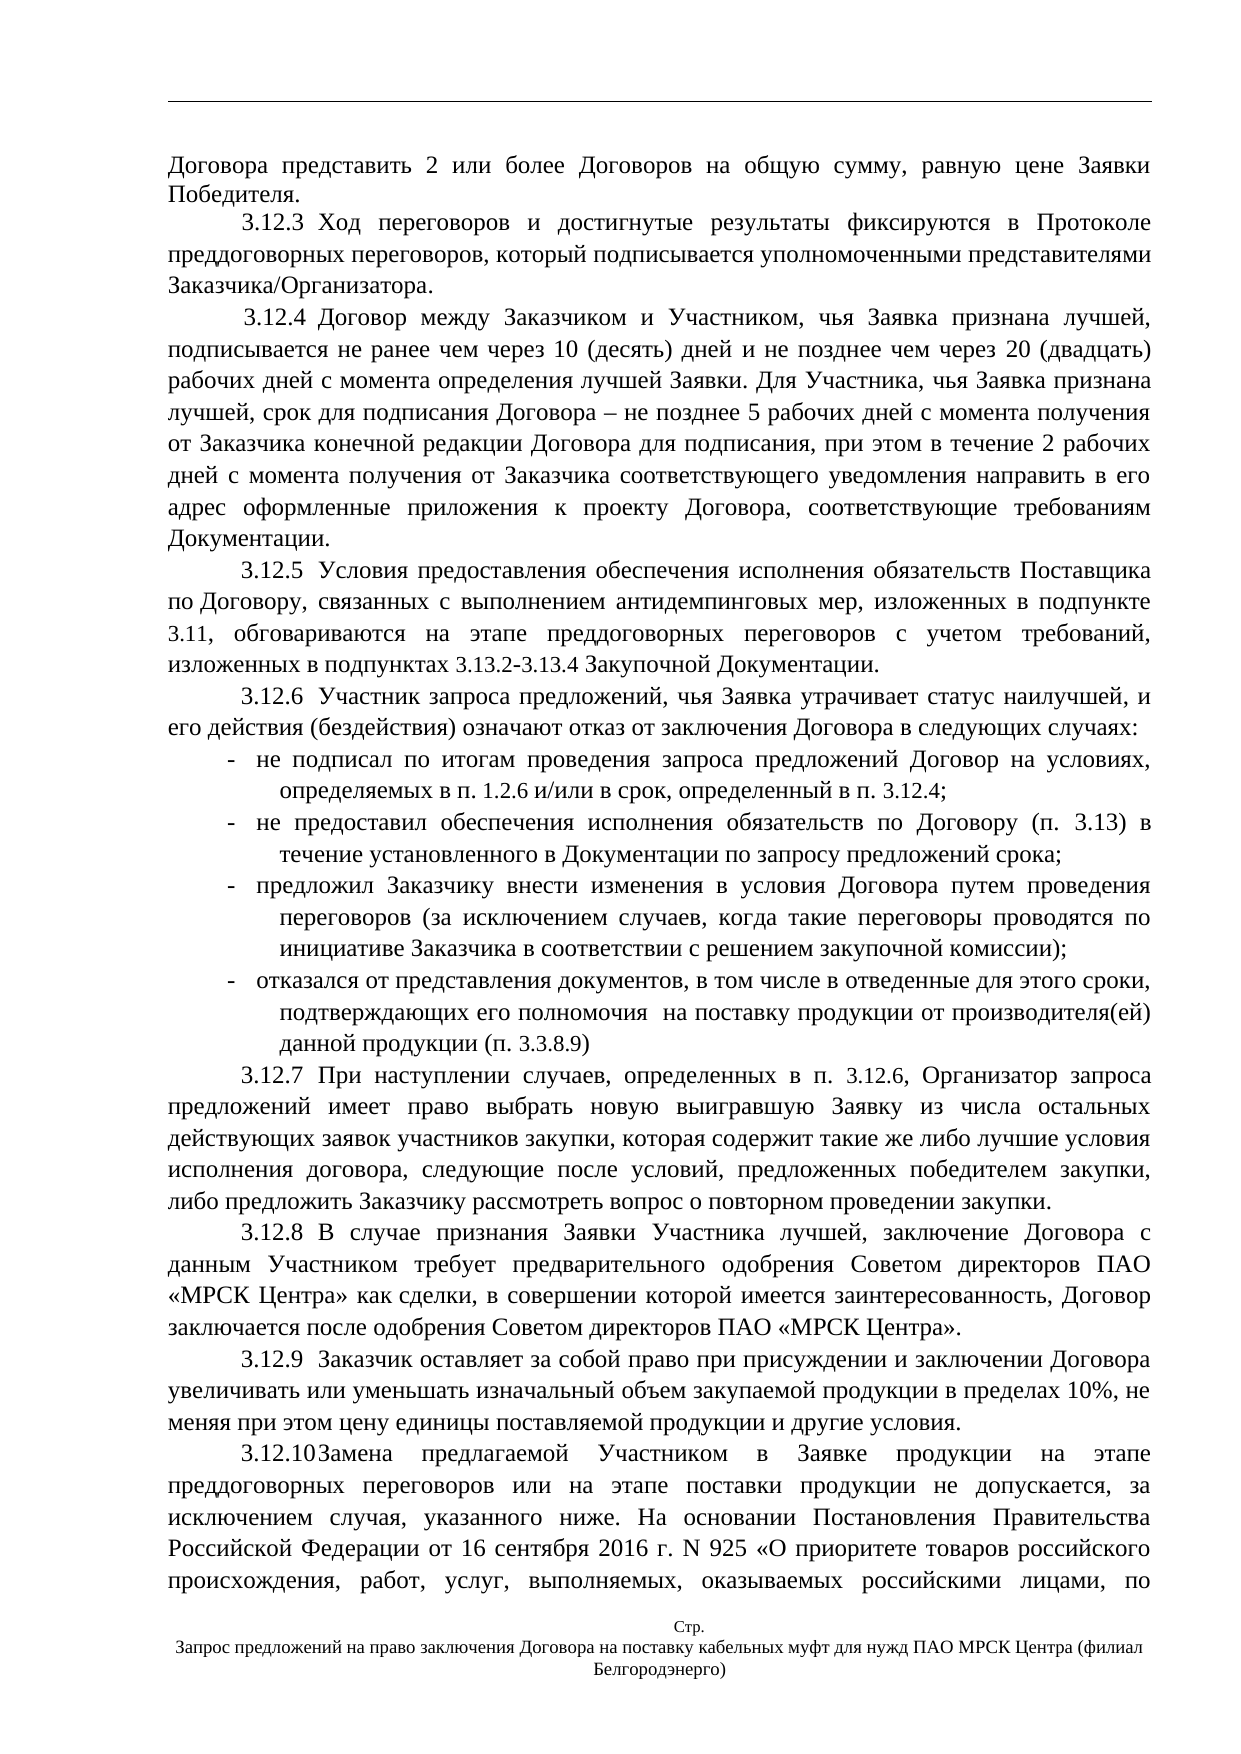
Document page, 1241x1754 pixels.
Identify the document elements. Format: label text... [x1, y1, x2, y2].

list Условия предоставления обеспечения исполнения обязательств Поставщика по Договору, связанных с выполнением антидемпинговых мер, изложенных в подпункте 3.11, обговариваются на этапе преддоговорных переговоров с учетом требований, изложенных в подпунктах 3.13.2-3.13.4 Закупочной Документации. [168, 555, 1152, 678]
list При наступлении случаев, определенных в п. 3.12.6, Организатор запроса предложений имеет право выбрать новую выигравшую Заявку из числа остальных действующих заявок участников закупки, которая содержит такие же либо лучшие условия исполнения договора, следующие после условий, предложенных победителем закупки, либо предложить Заказчику рассмотреть вопрос о повторном проведении закупки. [168, 1060, 1152, 1215]
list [168, 1438, 1152, 1593]
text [168, 150, 1152, 207]
list Участник запроса предложений, чья Заявка утрачивает статус наилучшей, и его действия (бездействия) означают отказ от заключения Договора в следующих случаях: [168, 681, 1152, 741]
list не подписал по итогам проведения запроса предложений Договор на условиях, определяемых в п. 1.2.6 и/или в срок, определенный в п. 3.12.4; [227, 744, 1152, 804]
list предложил Заказчику внести изменения в условия Договора путем проведения переговоров (за исключением случаев, когда такие переговоры проводятся по инициативе Заказчика в соответствии с решением закупочной комиссии); [227, 870, 1152, 962]
list Заказчик оставляет за собой право при присуждении и заключении Договора увеличивать или уменьшать изначальный объем закупаемой продукции в пределах 10%, не меняя при этом цену единицы поставляемой продукции и другие условия. [168, 1344, 1152, 1436]
list отказался от представления документов, в том числе в отведенные для этого сроки, подтверждающих его полномочия на поставку продукции от производителя(ей) данной продукции (п. 3.3.8.9) [227, 965, 1152, 1057]
list Ход переговоров и достигнутые результаты фиксируются в Протоколе преддоговорных переговоров, который подписывается уполномоченными представителями Заказчика/Организатора. [168, 207, 1152, 299]
list не предоставил обеспечения исполнения обязательств по Договору (п. 3.13) в течение установленного в Документации по запросу предложений срока; [227, 807, 1152, 867]
list В случае признания Заявки Участника лучшей, заключение Договора с данным Участником требует предварительного одобрения Советом директоров ПАО «МРСК Центра» как сделки, в совершении которой имеется заинтересованность, Договор заключается после одобрения Советом директоров ПАО «МРСК Центра». [168, 1217, 1152, 1341]
list Договор между Заказчиком и Участником, чья Заявка признана лучшей, подписывается не ранее чем через 10 (десять) дней и не позднее чем через 20 (двадцать) рабочих дней с момента определения лучшей Заявки. Для Участника, чья Заявка признана лучшей, срок для подписания Договора – не позднее 5 рабочих дней с момента получения от Заказчика конечной редакции Договора для подписания, при этом в течение 2 рабочих дней с момента получения от Заказчика соответствующего уведомления направить в его адрес оформленные приложения к проекту Договора, соответствующие требованиям Документации. [168, 302, 1152, 552]
